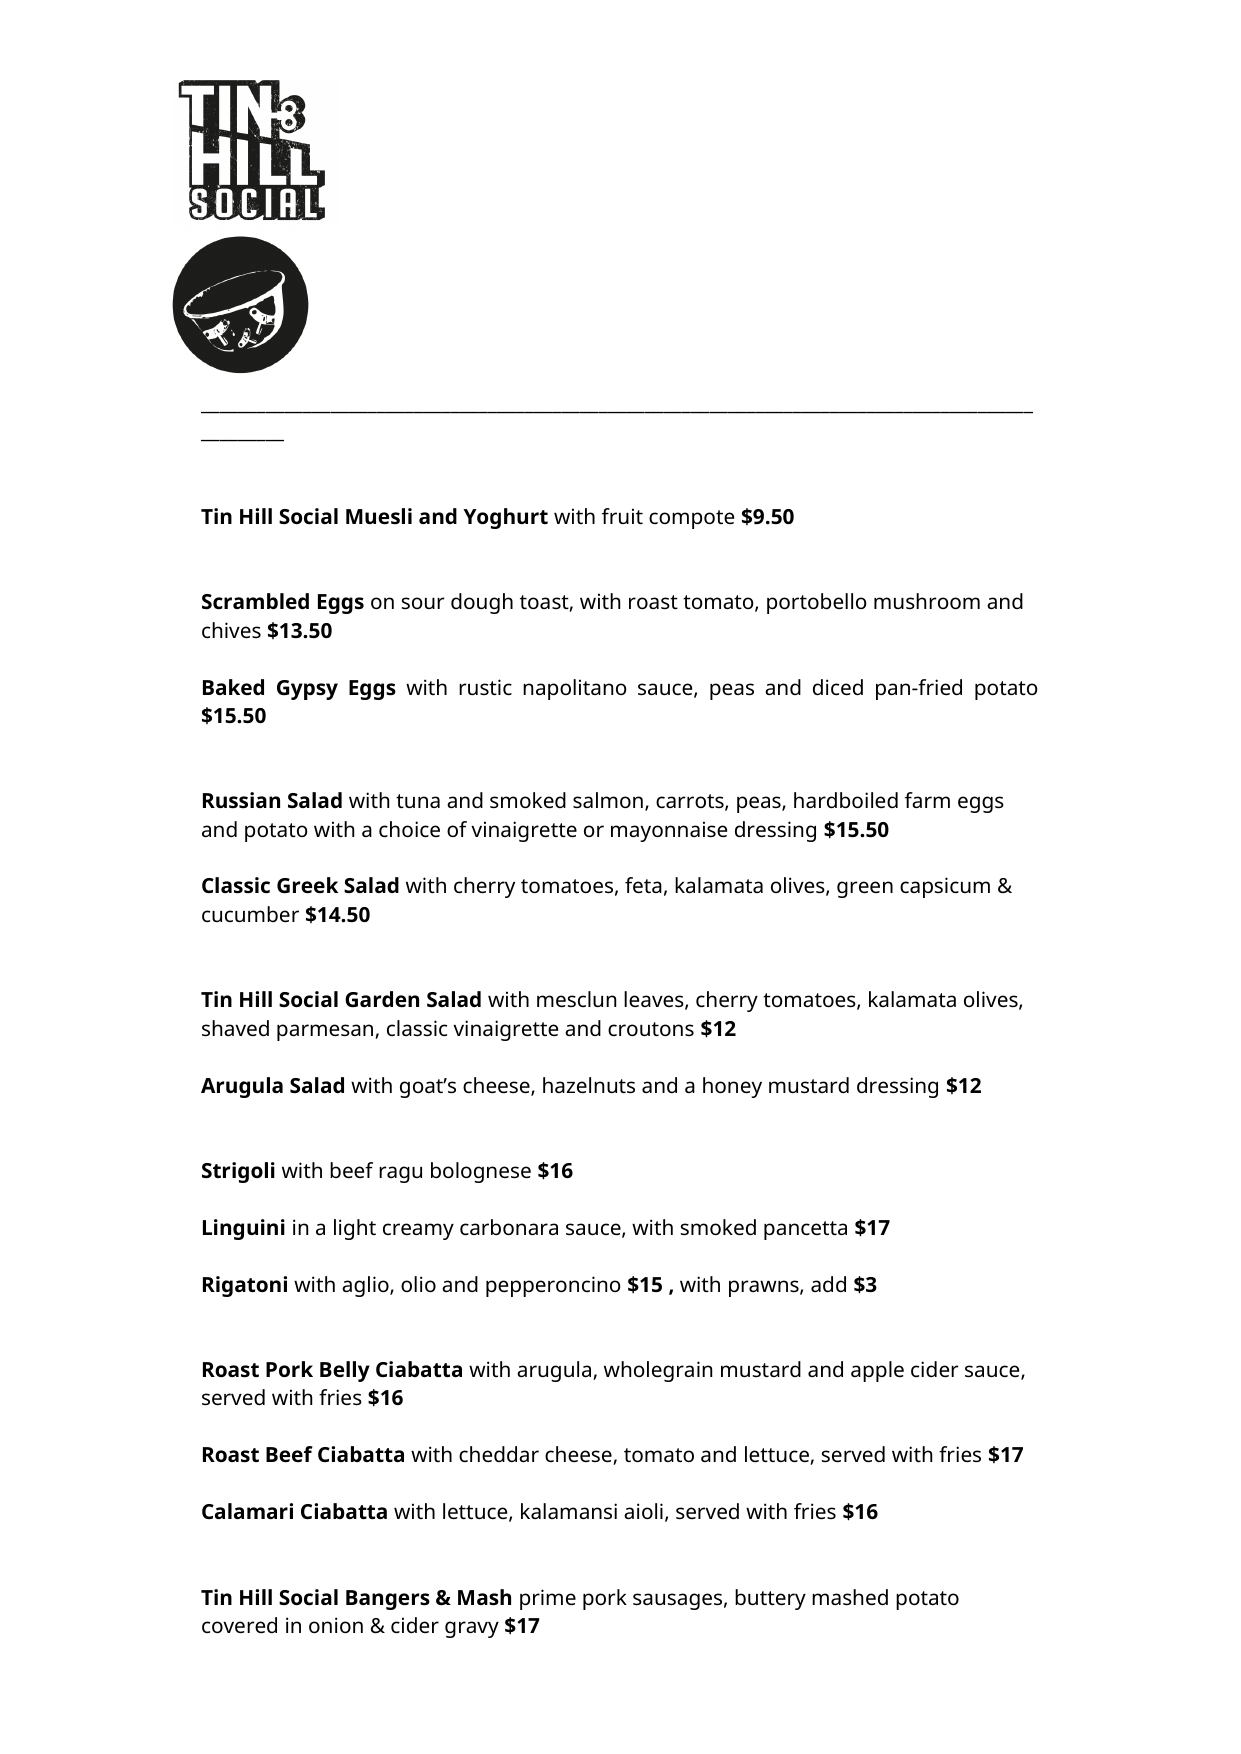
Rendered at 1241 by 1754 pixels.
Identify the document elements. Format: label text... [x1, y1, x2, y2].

text Tin Hill Social Muesli and Yoghurt with fruit compote $9.50 [201, 502, 1039, 530]
text Tin Hill Social Bangers & Mash prime pork sausages, buttery mashed potato covered in onion & cider gravy $17 [201, 1583, 1039, 1639]
text Tin Hill Social Garden Salad with mesclun leaves, cherry tomatoes, kalamata olives, shaved parmesan, classic vinaigrette and croutons $12 [201, 985, 1039, 1042]
text Roast Beef Ciabatta with cheddar cheese, tomato and lettuce, served with fries $17 [201, 1440, 1039, 1469]
text Roast Pork Belly Ciabatta with arugula, wholegrain mustard and apple cider sauce, served with fries $16 [201, 1355, 1039, 1412]
text Linguini in a light creamy carbonara sauce, with smoked pancetta $17 [201, 1213, 1039, 1241]
picture [156, 75, 339, 389]
text Russian Salad with tuna and smoked salmon, carrots, peas, hardboiled farm eggs and potato with a choice of vinaigrette or mayonnaise dressing $15.50 [201, 786, 1039, 843]
text Arugula Salad with goat’s cheese, hazelnuts and a honey mustard dressing $12 [201, 1071, 1039, 1099]
text Strigoli with beef ragu bolognese $16 [201, 1156, 1039, 1184]
text Rigatoni with aglio, olio and pepperoncino $15 , with prawns, add $3 [201, 1270, 1039, 1298]
text Calamari Ciabatta with lettuce, kalamansi aioli, served with fries $16 [201, 1497, 1039, 1526]
text Scrambled Eggs on sour dough toast, with roast tomato, portobello mushroom and chives $13.50 [201, 587, 1039, 644]
text Baked Gypsy Eggs with rustic napolitano sauce, peas and diced pan-fried potato $15.50 [201, 673, 1039, 729]
text ___________________________________________________________________________________________________ [201, 388, 1039, 445]
text Classic Greek Salad with cherry tomatoes, feta, kalamata olives, green capsicum & cucumber $14.50 [201, 872, 1099, 928]
